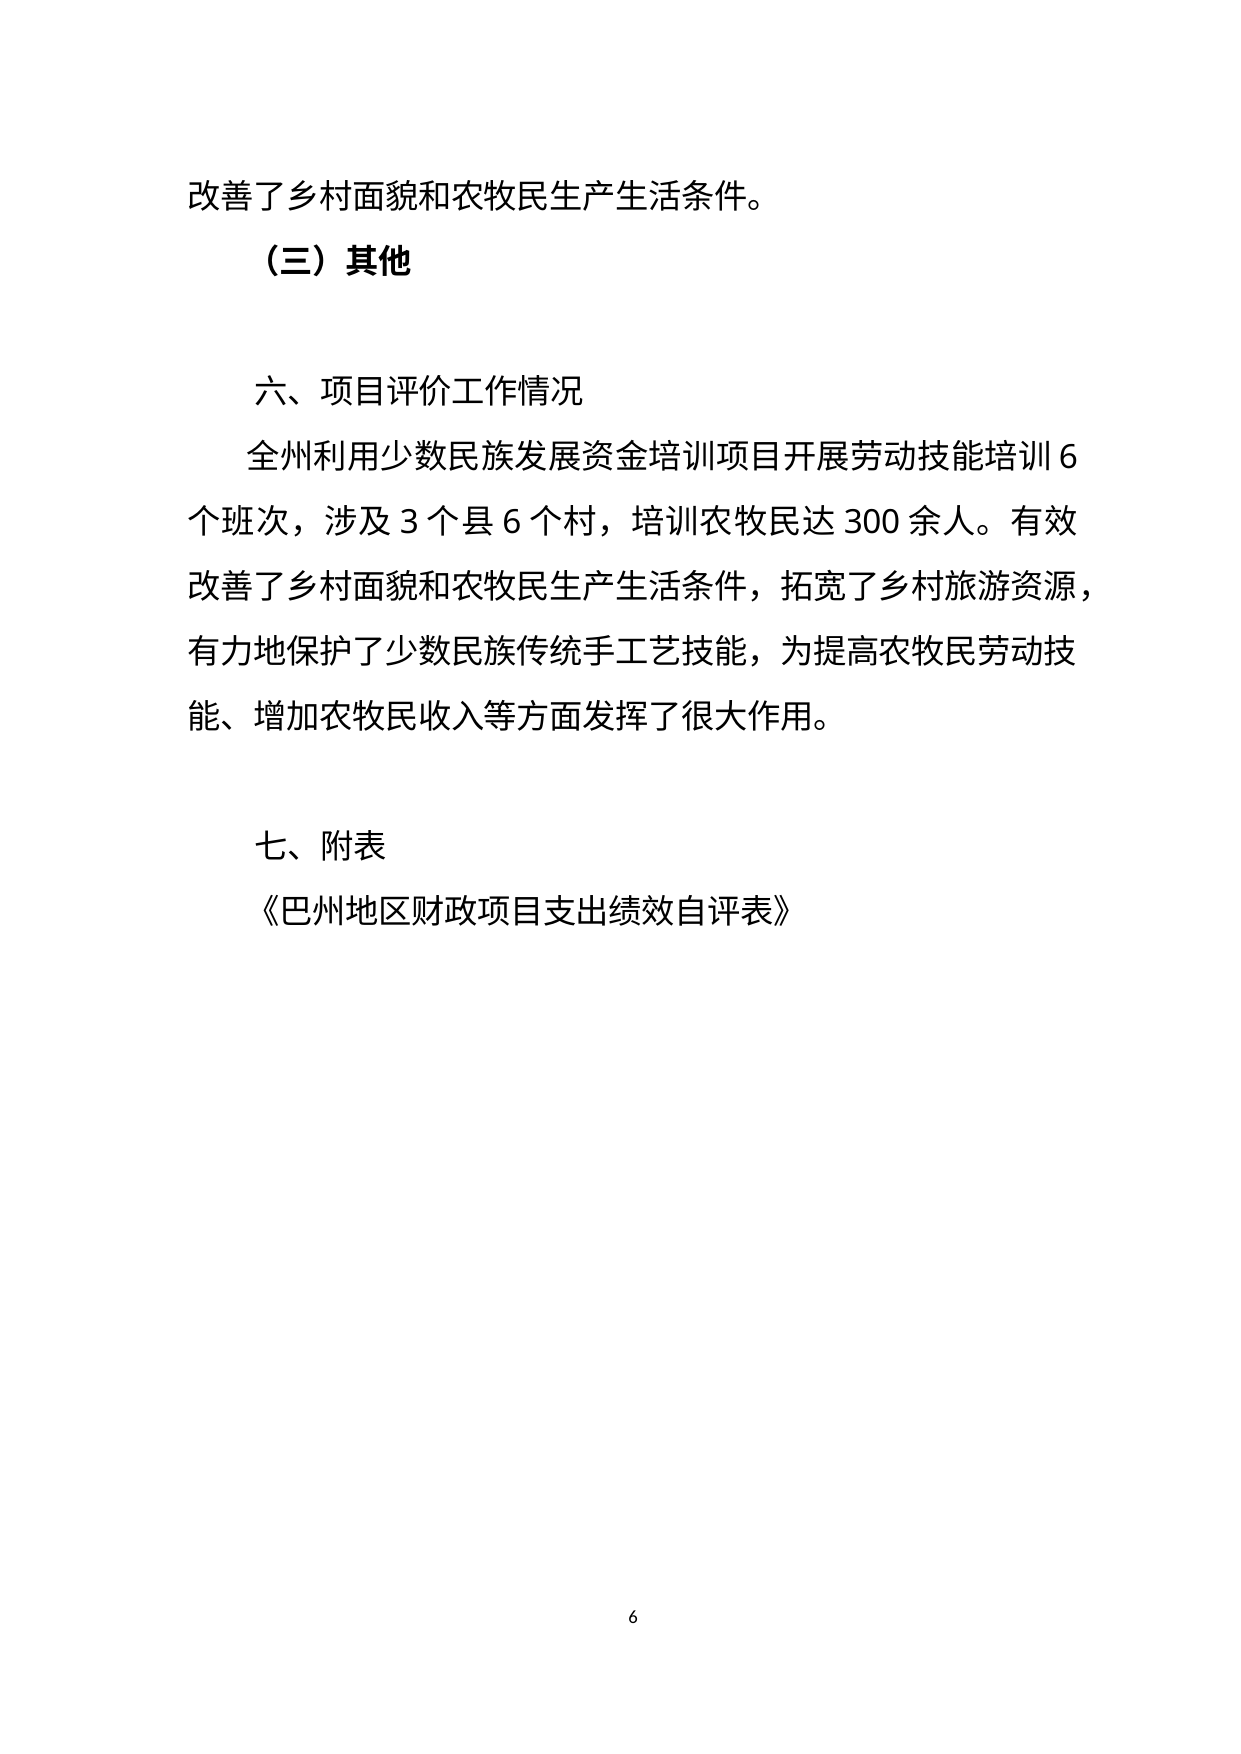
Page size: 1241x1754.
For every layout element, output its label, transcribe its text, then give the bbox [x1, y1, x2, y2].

text 《巴州地区财政项目支出绩效自评表》 [187, 877, 1078, 942]
text （三）其他 [187, 227, 1078, 292]
text 七、附表 [187, 812, 1078, 877]
text 全州利用少数民族发展资金培训项目开展劳动技能培训6个班次，涉及3个县6个村，培训农牧民达300余人。有效改善了乡村面貌和农牧民生产生活条件，拓宽了乡村旅游资源，有力地保护了少数民族传统手工艺技能，为提高农牧民劳动技能、增加农牧民收入等方面发挥了很大作用。 [187, 422, 1078, 747]
text 六、项目评价工作情况 [187, 357, 1078, 422]
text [187, 162, 1078, 227]
